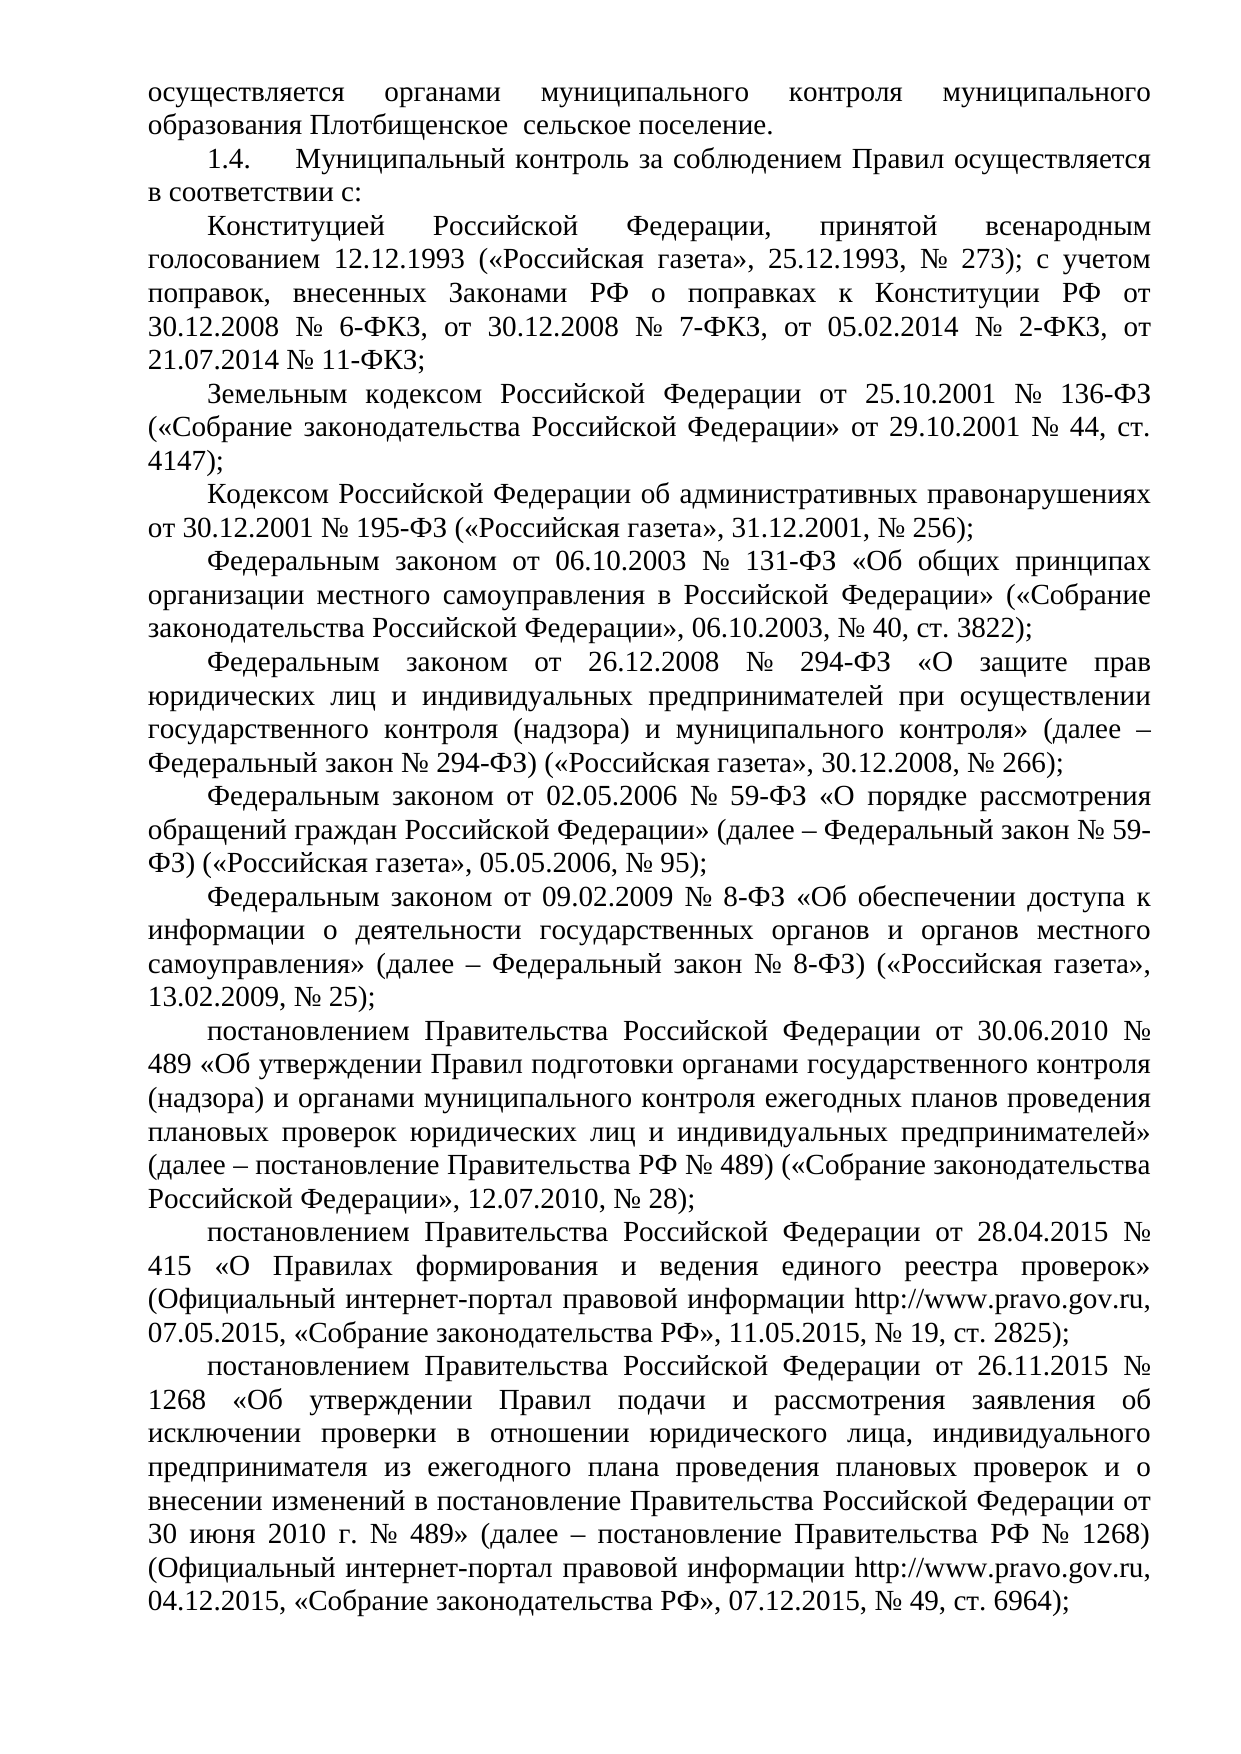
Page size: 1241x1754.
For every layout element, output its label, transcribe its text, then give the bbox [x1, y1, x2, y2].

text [148, 74, 1152, 141]
text Земельным кодексом Российской Федерации от 25.10.2001 № 136-ФЗ («Собрание законодательства Российской Федерации» от 29.10.2001 № 44, ст. 4147); [148, 376, 1152, 476]
text Кодексом Российской Федерации об административных правонарушениях от 30.12.2001 № 195-ФЗ («Российская газета», 31.12.2001, № 256); [148, 476, 1152, 543]
text постановлением Правительства Российской Федерации от 26.11.2015 № 1268 «Об утверждении Правил подачи и рассмотрения заявления об исключении проверки в отношении юридического лица, индивидуального предпринимателя из ежегодного плана проведения плановых проверок и о внесении изменений в постановление Правительства Российской Федерации от 30 июня 2010 г. № 489» (далее – постановление Правительства РФ № 1268) (Официальный интернет-портал правовой информации http://www.pravo.gov.ru, 04.12.2015, «Собрание законодательства РФ», 07.12.2015, № 49, ст. 6964); [148, 1348, 1152, 1617]
text Конституцией Российской Федерации, принятой всенародным голосованием 12.12.1993 («Российская газета», 25.12.1993, № 273); с учетом поправок, внесенных Законами РФ о поправках к Конституции РФ от 30.12.2008 № 6-ФКЗ, от 30.12.2008 № 7-ФКЗ, от 05.02.2014 № 2-ФКЗ, от 21.07.2014 № 11-ФКЗ; [148, 208, 1152, 376]
text Федеральным законом от 26.12.2008 № 294-ФЗ «О защите прав юридических лиц и индивидуальных предпринимателей при осуществлении государственного контроля (надзора) и муниципального контроля» (далее – Федеральный закон № 294-ФЗ) («Российская газета», 30.12.2008, № 266); [148, 644, 1152, 778]
text 1.4. Муниципальный контроль за соблюдением Правил осуществляется в соответствии с: [148, 141, 1152, 208]
text Федеральным законом от 02.05.2006 № 59-ФЗ «О порядке рассмотрения обращений граждан Российской Федерации» (далее – Федеральный закон № 59-ФЗ) («Российская газета», 05.05.2006, № 95); [148, 778, 1152, 879]
text постановлением Правительства Российской Федерации от 28.04.2015 № 415 «О Правилах формирования и ведения единого реестра проверок» (Официальный интернет-портал правовой информации http://www.pravo.gov.ru, 07.05.2015, «Собрание законодательства РФ», 11.05.2015, № 19, ст. 2825); [148, 1214, 1152, 1348]
text Федеральным законом от 09.02.2009 № 8-ФЗ «Об обеспечении доступа к информации о деятельности государственных органов и органов местного самоуправления» (далее – Федеральный закон № 8-ФЗ) («Российская газета», 13.02.2009, № 25); [148, 879, 1152, 1013]
text постановлением Правительства Российской Федерации от 30.06.2010 № 489 «Об утверждении Правил подготовки органами государственного контроля (надзора) и органами муниципального контроля ежегодных планов проведения плановых проверок юридических лиц и индивидуальных предпринимателей» (далее – постановление Правительства РФ № 489) («Собрание законодательства Российской Федерации», 12.07.2010, № 28); [148, 1013, 1152, 1214]
text Федеральным законом от 06.10.2003 № 131-ФЗ «Об общих принципах организации местного самоуправления в Российской Федерации» («Собрание законодательства Российской Федерации», 06.10.2003, № 40, ст. 3822); [148, 543, 1152, 644]
